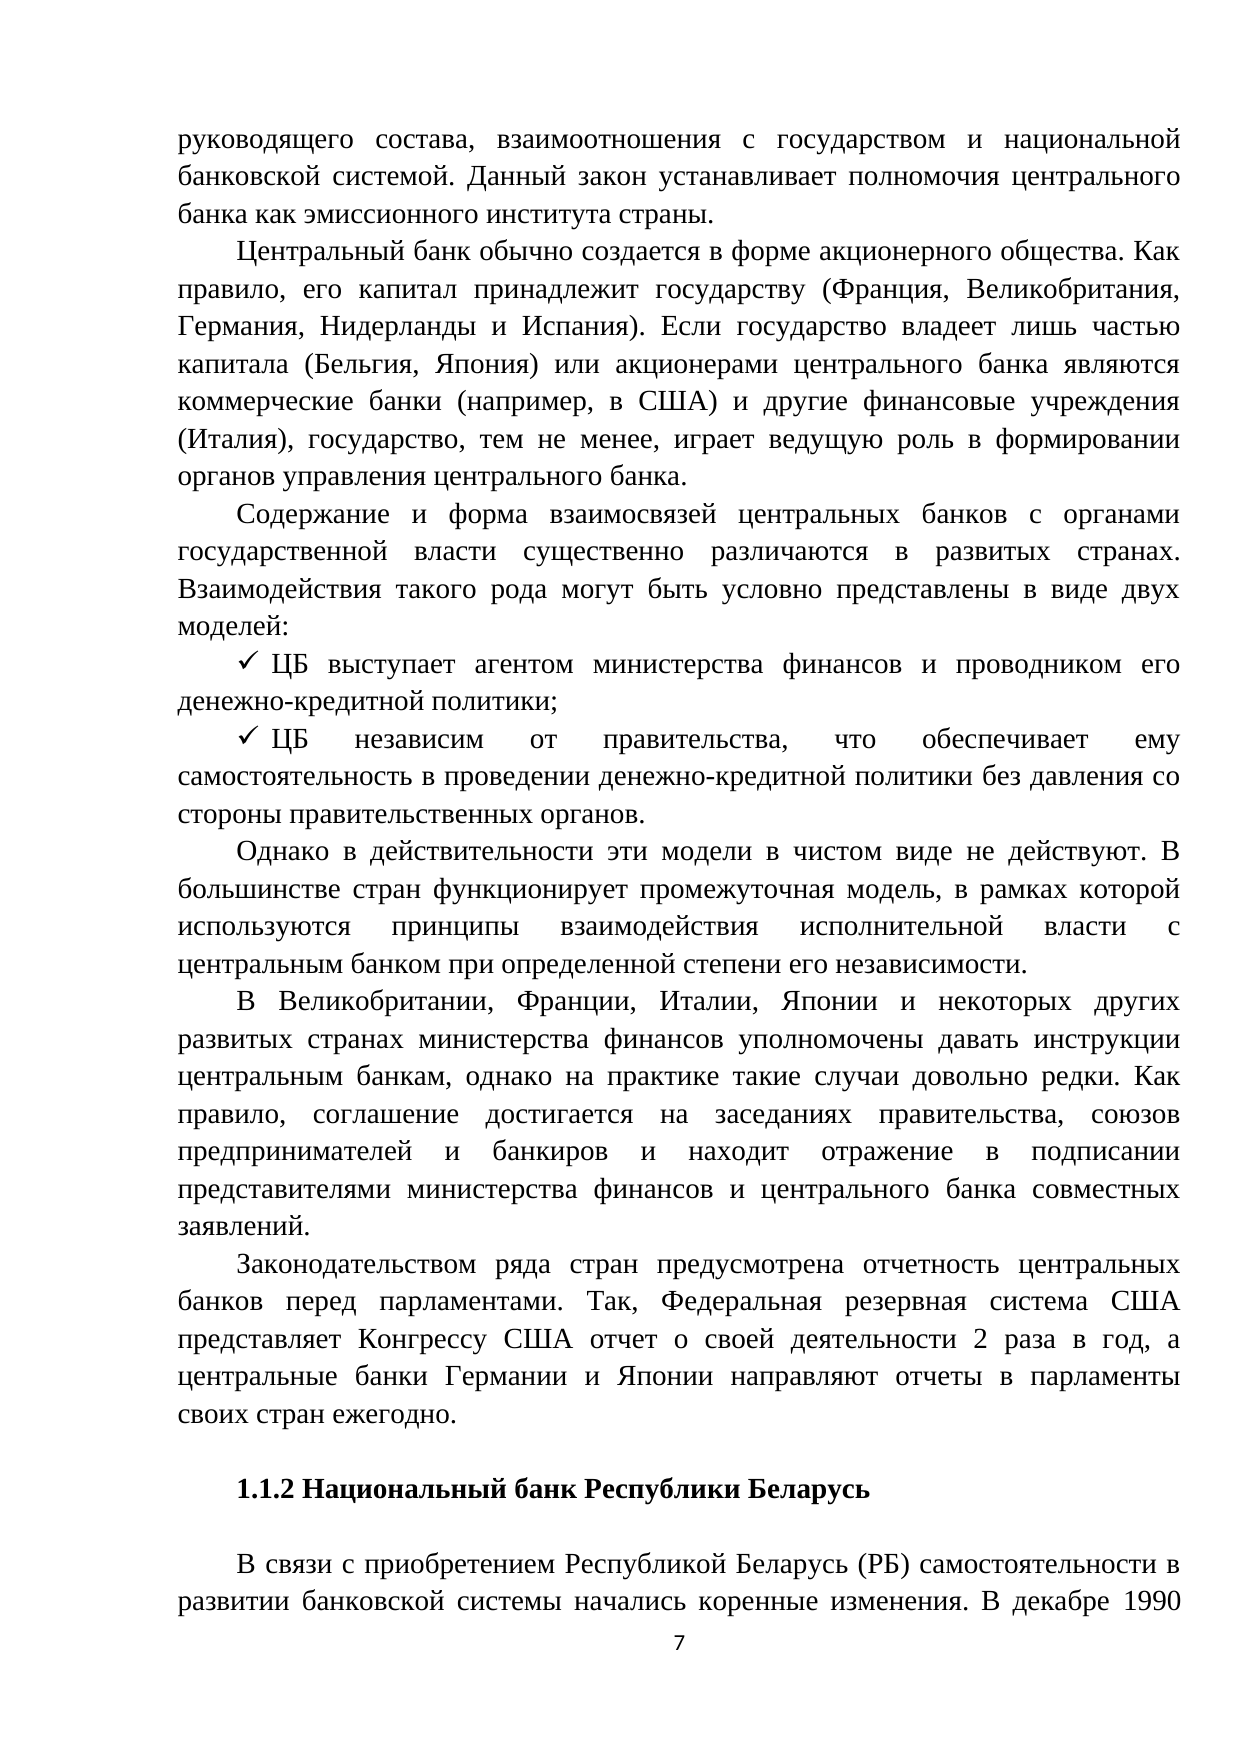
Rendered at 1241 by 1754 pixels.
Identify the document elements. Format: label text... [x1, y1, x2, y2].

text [177, 118, 1181, 231]
text В Великобритании, Франции, Италии, Японии и некоторых других развитых странах министерства финансов уполномочены давать инструкции центральным банкам, однако на практике такие случаи довольно редки. Как правило, соглашение достигается на заседаниях правительства, союзов предпринимателей и банкиров и находит отражение в подписании представителями министерства финансов и центрального банка совместных заявлений. [177, 981, 1181, 1243]
text Центральный банк обычно создается в форме акционерного общества. Как правило, его капитал принадлежит государству (Франция, Великобритания, Германия, Нидерланды и Испания). Если государство владеет лишь частью капитала (Бельгия, Япония) или акционерами центрального банка являются коммерческие банки (например, в США) и другие финансовые учреждения (Италия), государство, тем не менее, играет ведущую роль в формировании органов управления центрального банка. [177, 231, 1181, 493]
list ЦБ выступает агентом министерства финансов и проводником его денежно-кредитной политики; [177, 643, 1181, 718]
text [177, 1543, 1181, 1618]
text Содержание и форма взаимосвязей центральных банков с органами государственной власти существенно различаются в развитых странах. Взаимодействия такого рода могут быть условно представлены в виде двух моделей: [177, 493, 1181, 643]
text 1.1.2 Национальный банк Республики Беларусь [177, 1468, 1181, 1506]
list ЦБ независим от правительства, что обеспечивает ему самостоятельность в проведении денежно-кредитной политики без давления со стороны правительственных органов. [177, 718, 1181, 831]
text Законодательством ряда стран предусмотрена отчетность центральных банков перед парламентами. Так, Федеральная резервная система США представляет Конгрессу США отчет о своей деятельности 2 раза в год, а центральные банки Германии и Японии направляют отчеты в парламенты своих стран ежегодно. [177, 1243, 1181, 1431]
text Однако в действительности эти модели в чистом виде не действуют. В большинстве стран функционирует промежуточная модель, в рамках которой используются принципы взаимодействия исполнительной власти с центральным банком при определенной степени его независимости. [177, 831, 1181, 981]
